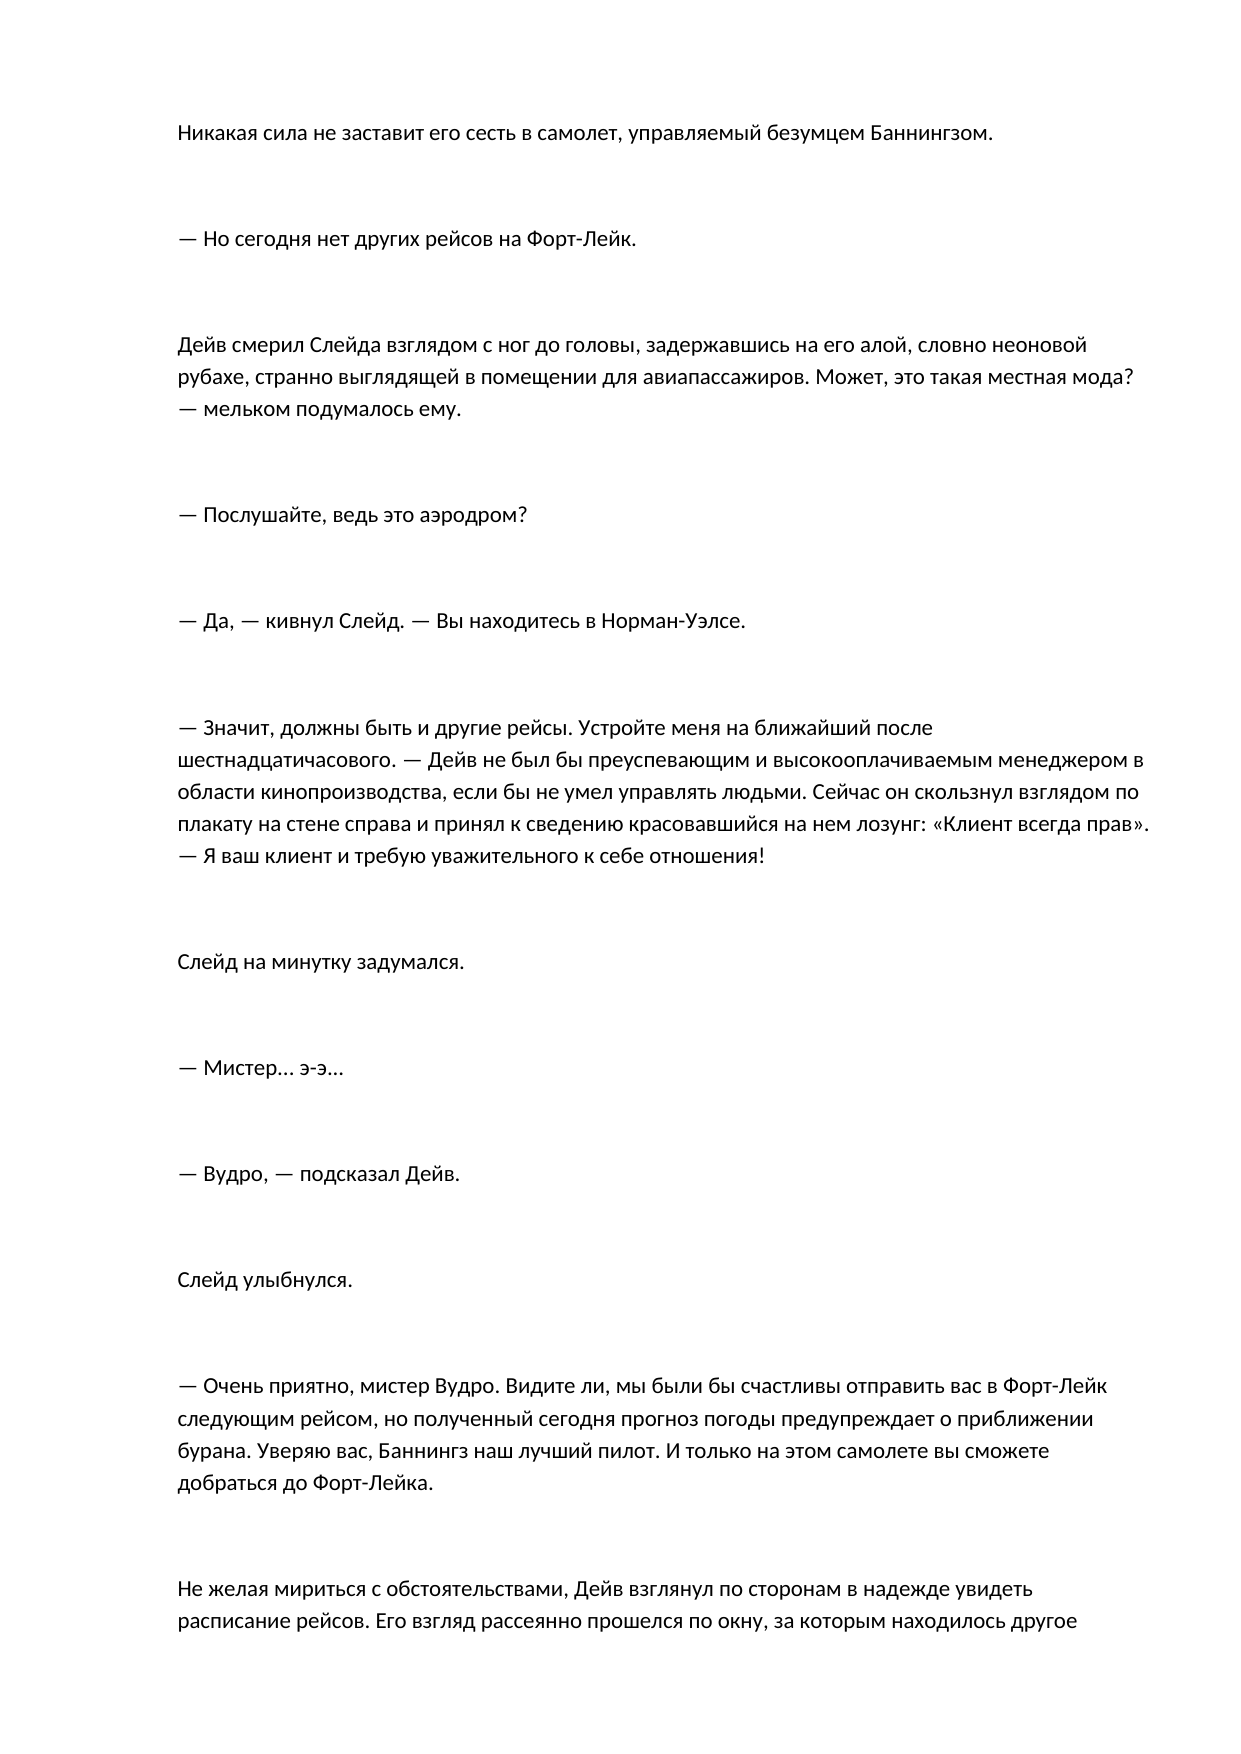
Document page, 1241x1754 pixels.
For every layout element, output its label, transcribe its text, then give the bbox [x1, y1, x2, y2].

text Дейв смерил Слейда взглядом с ног до головы, задержавшись на его алой, словно неоновой рубахе, странно выглядящей в помещении для авиапассажиров. Может, это такая местная мода? — мельком подумалось ему. [177, 330, 1152, 423]
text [177, 1574, 1152, 1634]
text — Значит, должны быть и другие рейсы. Устройте меня на ближайший после шестнадцатичасового. — Дейв не был бы преуспевающим и высокооплачиваемым менеджером в области кинопроизводства, если бы не умел управлять людьми. Сейчас он скользнул взглядом по плакату на стене справа и принял к сведению красовавшийся на нем лозунг: «Клиент всегда прав». — Я ваш клиент и требую уважительного к себе отношения! [177, 713, 1152, 869]
text Никакая сила не заставит его сесть в самолет, управляемый безумцем Баннингзом. [177, 118, 1152, 146]
text Слейд на минутку задумался. [177, 947, 1152, 976]
text — Очень приятно, мистер Вудро. Видите ли, мы были бы счастливы отправить вас в Форт-Лейк следующим рейсом, но полученный сегодня прогноз погоды предупреждает о приближении бурана. Уверяю вас, Баннингз наш лучший пилот. И только на этом самолете вы сможете добраться до Форт-Лейка. [177, 1372, 1152, 1496]
text — Да, — кивнул Слейд. — Вы находитесь в Норман-Уэлсе. [177, 607, 1152, 635]
text — Мистер... э-э... [177, 1053, 1152, 1082]
text — Послушайте, ведь это аэродром? [177, 501, 1152, 529]
text Слейд улыбнулся. [177, 1266, 1152, 1294]
text — Но сегодня нет других рейсов на Форт-Лейк. [177, 224, 1152, 252]
text — Вудро, — подсказал Дейв. [177, 1159, 1152, 1188]
